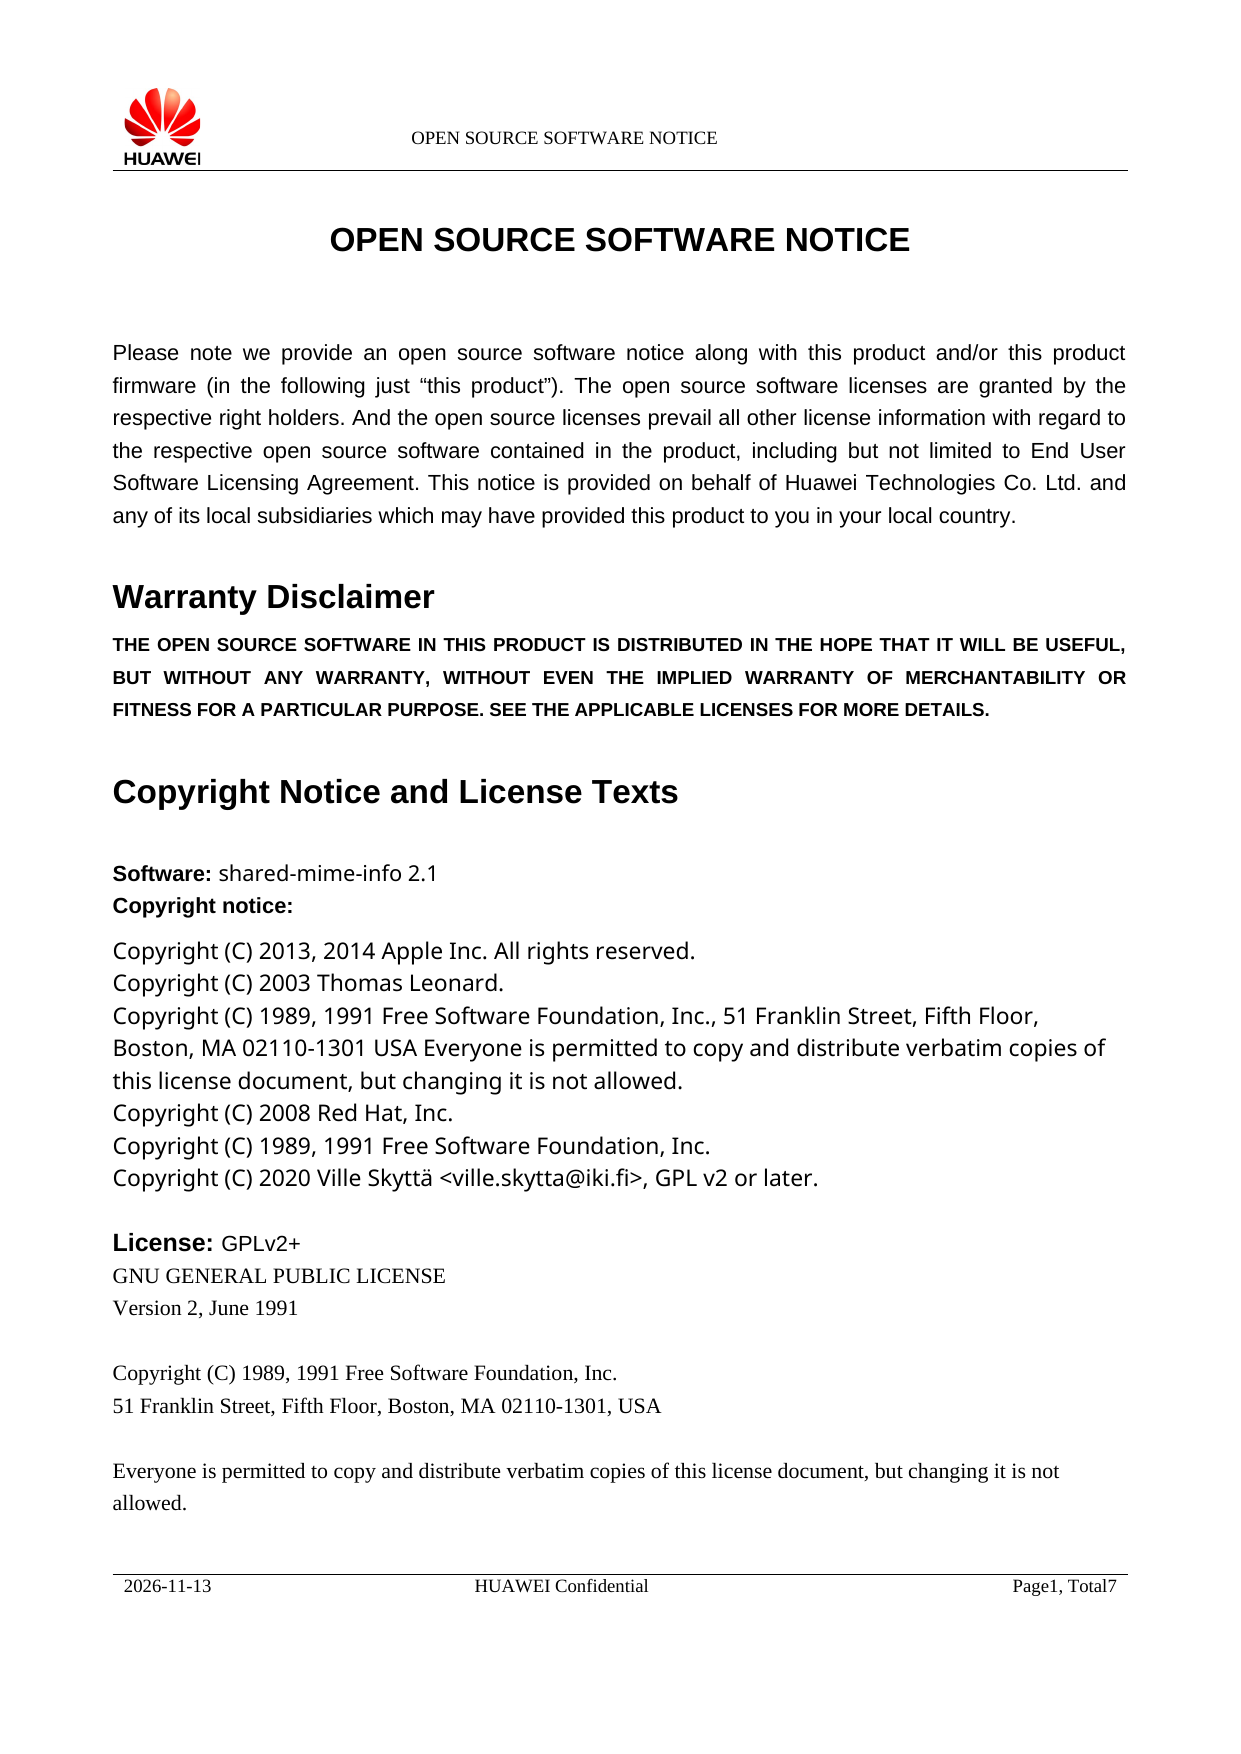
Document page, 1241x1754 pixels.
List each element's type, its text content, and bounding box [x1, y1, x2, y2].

picture [124, 88, 201, 165]
text Copyright Notice and License Texts [112, 759, 1128, 824]
text The open source software in this product is distributed in the hope that it will be useful, but WITHOUT ANY WARRANTY, without even the implied warranty of MERCHANTABILITY or FITNESS FOR A PARTICULAR PURPOSE. See the applicable licenses for more details. [112, 629, 1128, 726]
title Software: shared-mime-info 2.1 [112, 856, 1128, 889]
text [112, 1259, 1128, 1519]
text Copyright notice: [112, 889, 1128, 921]
text License: GPLv2+ [112, 1226, 1128, 1259]
text Copyright (C) 2013, 2014 Apple Inc. All rights reserved. Copyright (C) 2003 Thomas Leonard. Copyright (C) 1989, 1991 Free Software Foundation, Inc., 51 Franklin Street, Fifth Floor, Boston, MA 02110-1301 USA Everyone is permitted to copy and distribute verbatim copies of this license document, but changing it is not allowed. Copyright (C) 2008 Red Hat, Inc. Copyright (C) 1989, 1991 Free Software Foundation, Inc. Copyright (C) 2020 Ville Skyttä <ville.skytta@iki.fi>, GPL v2 or later. [112, 934, 1128, 1226]
text Please note we provide an open source software notice along with this product and/or this product firmware (in the following just “this product”). The open source software licenses are granted by the respective right holders. And the open source licenses prevail all other license information with regard to the respective open source software contained in the product, including but not limited to End User Software Licensing Agreement. This notice is provided on behalf of Huawei Technologies Co. Ltd. and any of its local subsidiaries which may have provided this product to you in your local country. [112, 336, 1128, 531]
text Warranty Disclaimer [112, 564, 1128, 629]
text OPEN SOURCE SOFTWARE NOTICE [112, 206, 1128, 271]
